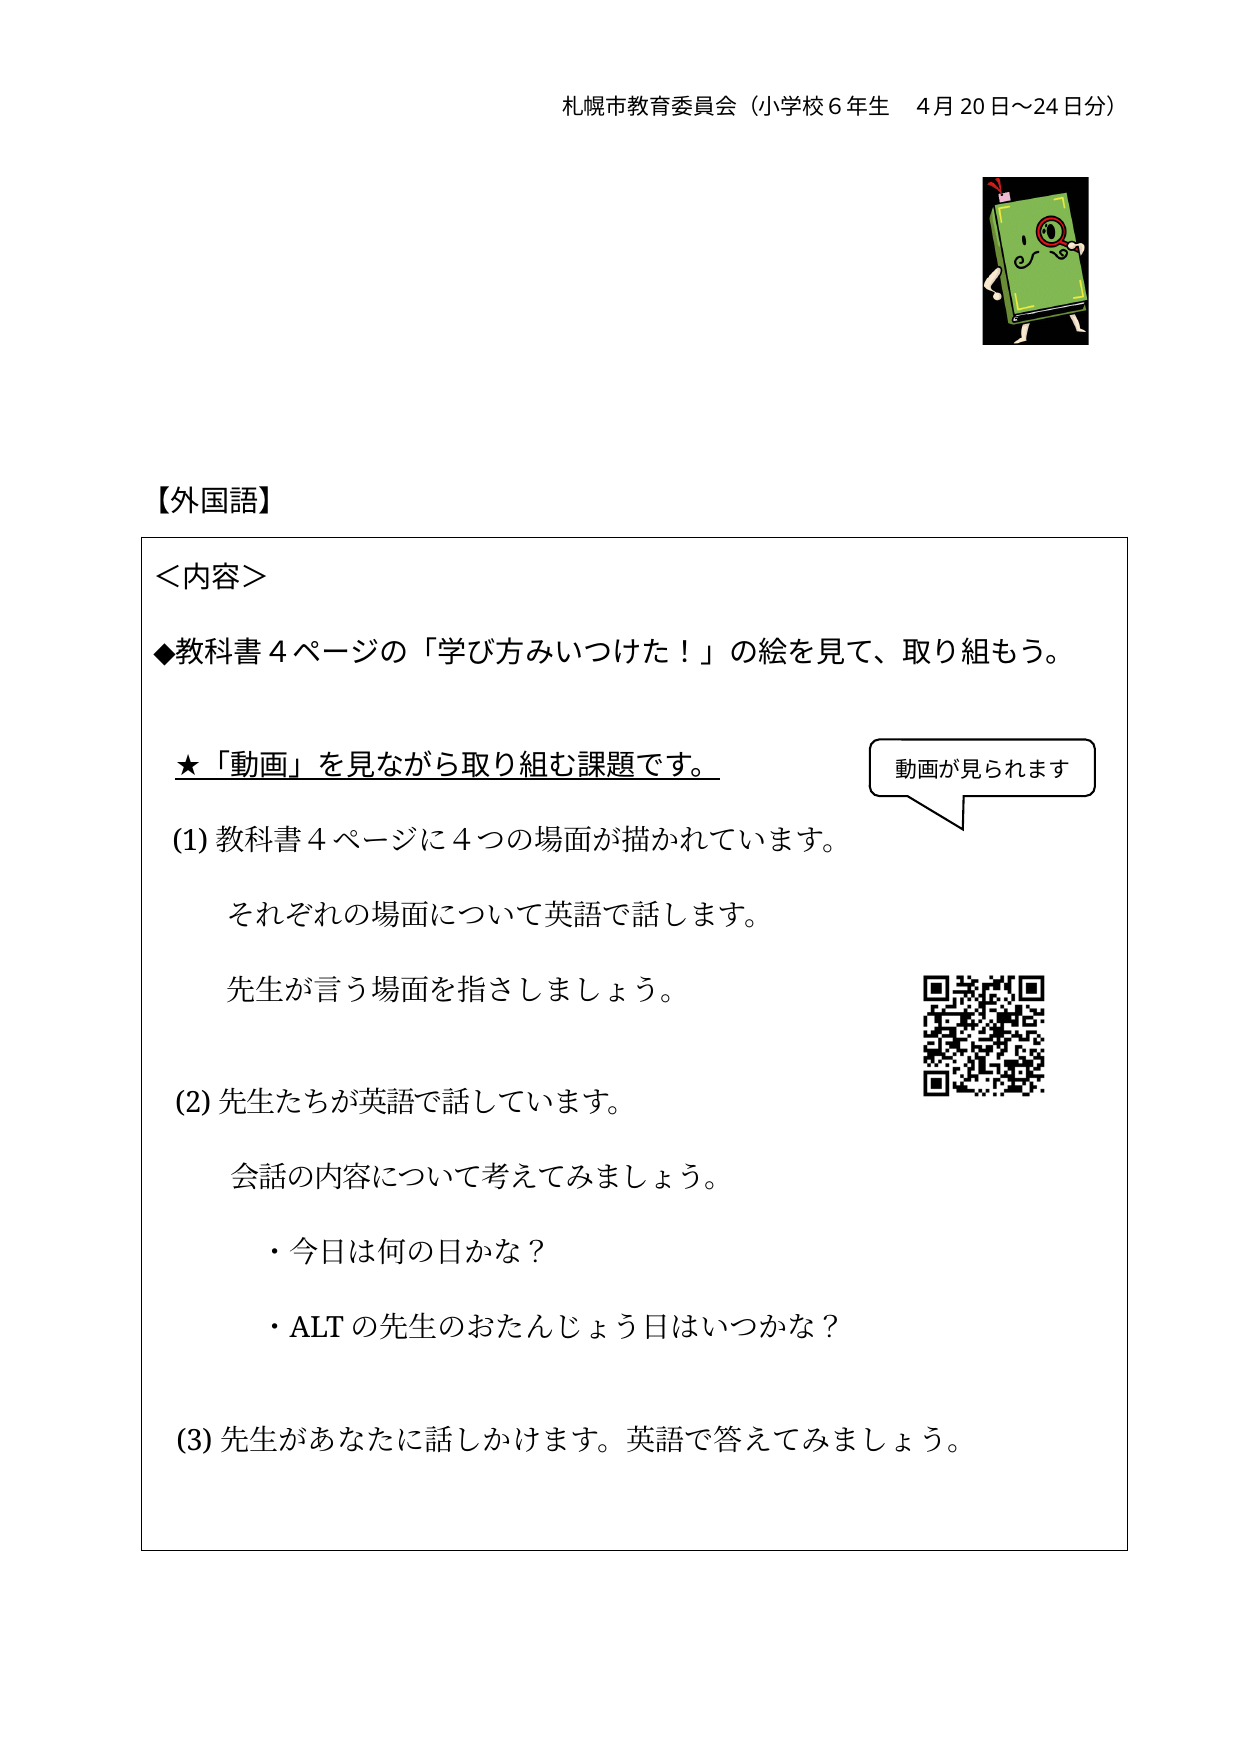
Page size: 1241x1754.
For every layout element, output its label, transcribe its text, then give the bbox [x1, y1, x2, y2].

text 【外国語】 [112, 462, 1128, 537]
picture [909, 961, 1059, 1111]
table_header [142, 538, 1127, 1550]
picture [982, 177, 1089, 345]
